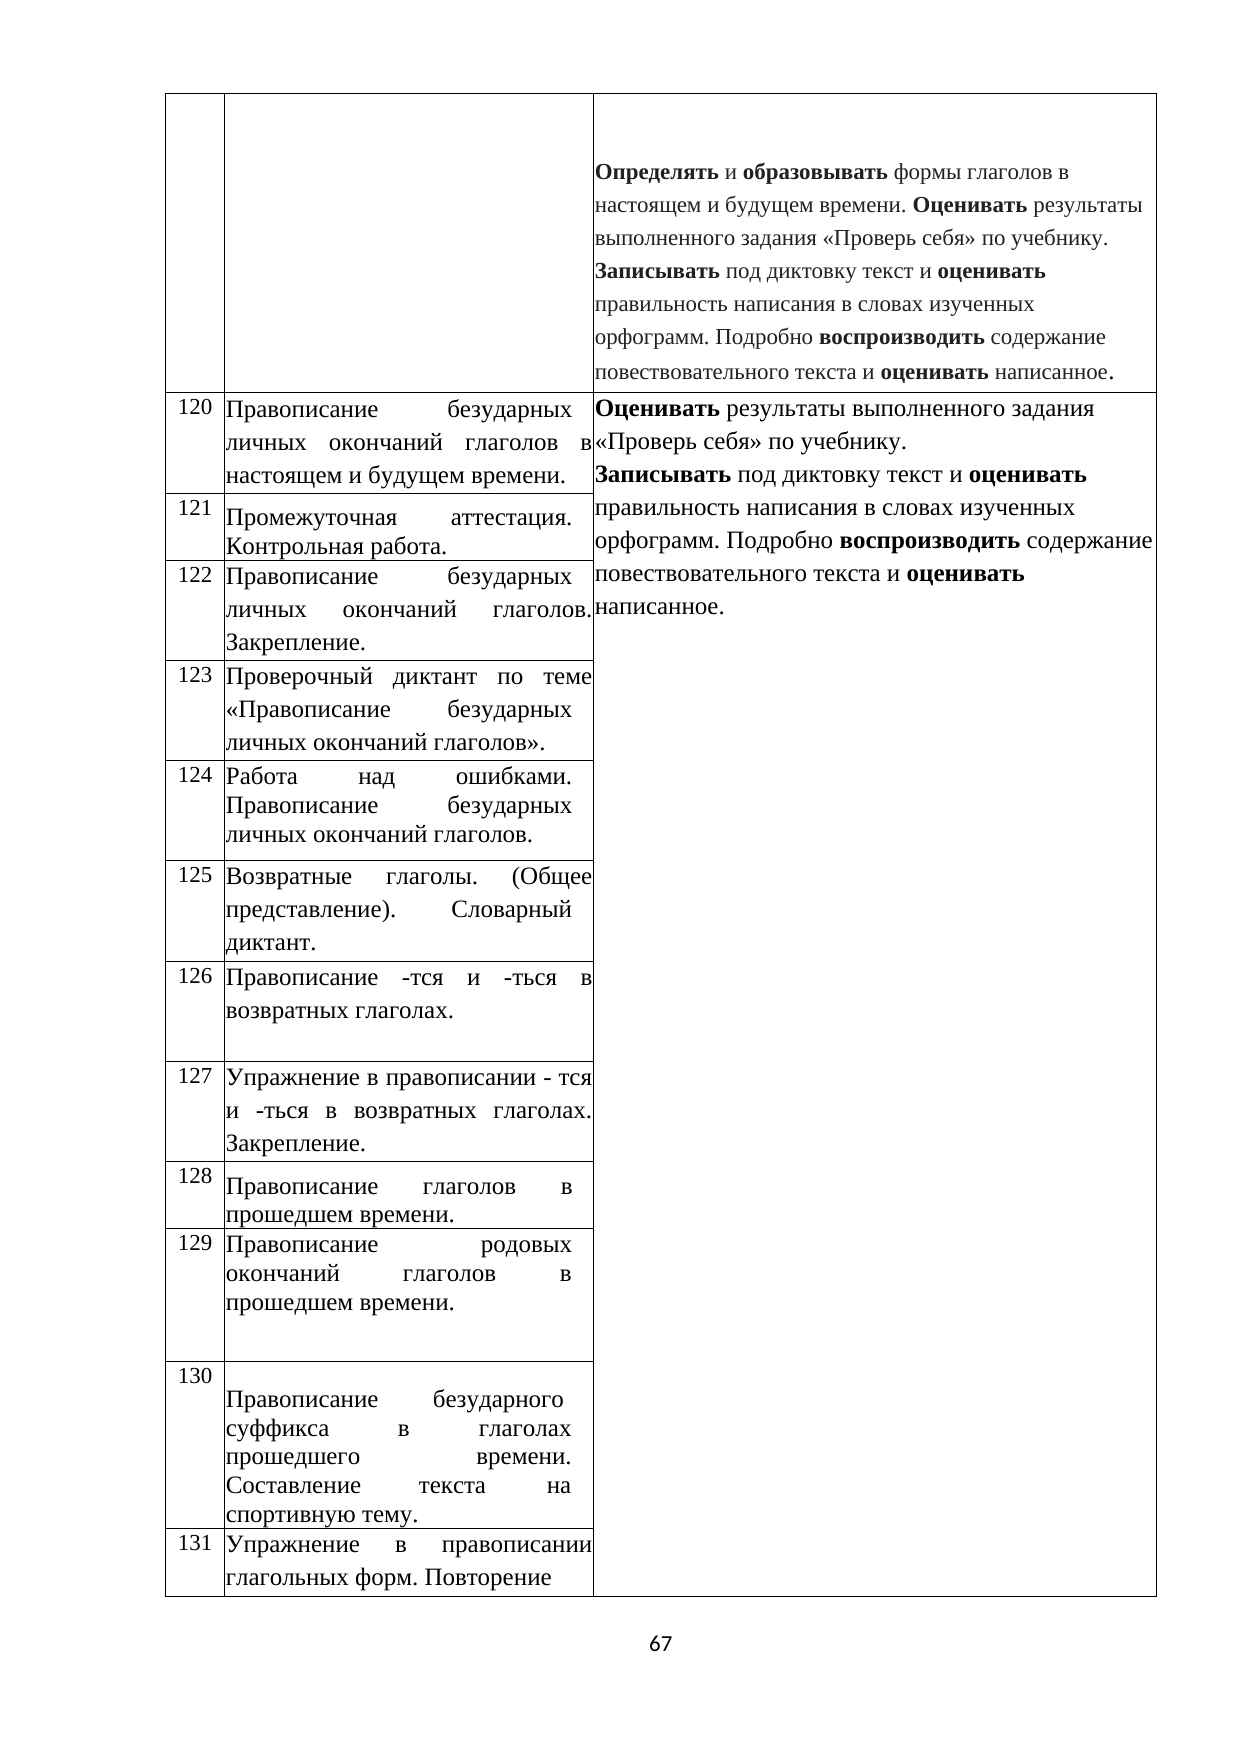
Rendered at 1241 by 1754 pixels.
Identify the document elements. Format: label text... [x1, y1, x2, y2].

table_cell Правописание родовых окончаний глаголов в прошедшем времени. [225, 1229, 593, 1361]
table_cell 128 [166, 1162, 224, 1228]
table_cell 127 [166, 1062, 224, 1161]
table_cell Упражнение в правописании - тся и -ться в возвратных глаголах. Закрепление. [225, 1062, 593, 1161]
table_header Определять и образовывать формы глаголов в настоящем и будущем времени. Оценивать результаты выполненного задания «Проверь себя» по учебнику. Записывать под диктовку текст и оценивать правильность написания в словах изученных орфограмм. Подробно воспроизводить содержание повествовательного текста и оценивать написанное. [594, 94, 1156, 392]
table_cell 124 [166, 761, 224, 860]
table_cell 130 [166, 1362, 224, 1528]
table_cell Правописание безударных личных окончаний глаголов в настоящем и будущем времени. [225, 393, 593, 493]
table_cell 131 [166, 1529, 224, 1596]
table_cell Работа над ошибками. Правописание безударных личных окончаний глаголов. [225, 761, 593, 860]
table_header [225, 94, 593, 392]
table_cell Промежуточная аттестация. Контрольная работа. [225, 494, 593, 560]
table_cell Правописание -тся и -ться в возвратных глаголах. [225, 962, 593, 1061]
table_cell 123 [166, 661, 224, 760]
table_cell Правописание глаголов в прошедшем времени. [225, 1162, 593, 1228]
table_cell Возвратные глаголы. (Общее представление). Словарный диктант. [225, 861, 593, 961]
table_header [166, 94, 224, 392]
table_cell 126 [166, 962, 224, 1061]
table_cell Упражнение в правописании глагольных форм. Повторение [225, 1529, 593, 1596]
table_cell Правописание безударных личных окончаний глаголов. Закрепление. [225, 561, 593, 660]
table_cell 121 [166, 494, 224, 560]
table_cell Правописание безударного суффикса в глаголах прошедшего времени. Составление текста на спортивную тему. [225, 1362, 593, 1528]
table_cell 125 [166, 861, 224, 961]
table_cell Проверочный диктант по теме «Правописание безударных личных окончаний глаголов». [225, 661, 593, 760]
table_cell 129 [166, 1229, 224, 1361]
table_cell Оценивать результаты выполненного задания «Проверь себя» по учебнику. Записывать под диктовку текст и оценивать правильность написания в словах изученных орфограмм. Подробно воспроизводить содержание повествовательного текста и оценивать написанное. [594, 393, 1156, 1596]
table_cell 120 [166, 393, 224, 493]
table_cell 122 [166, 561, 224, 660]
